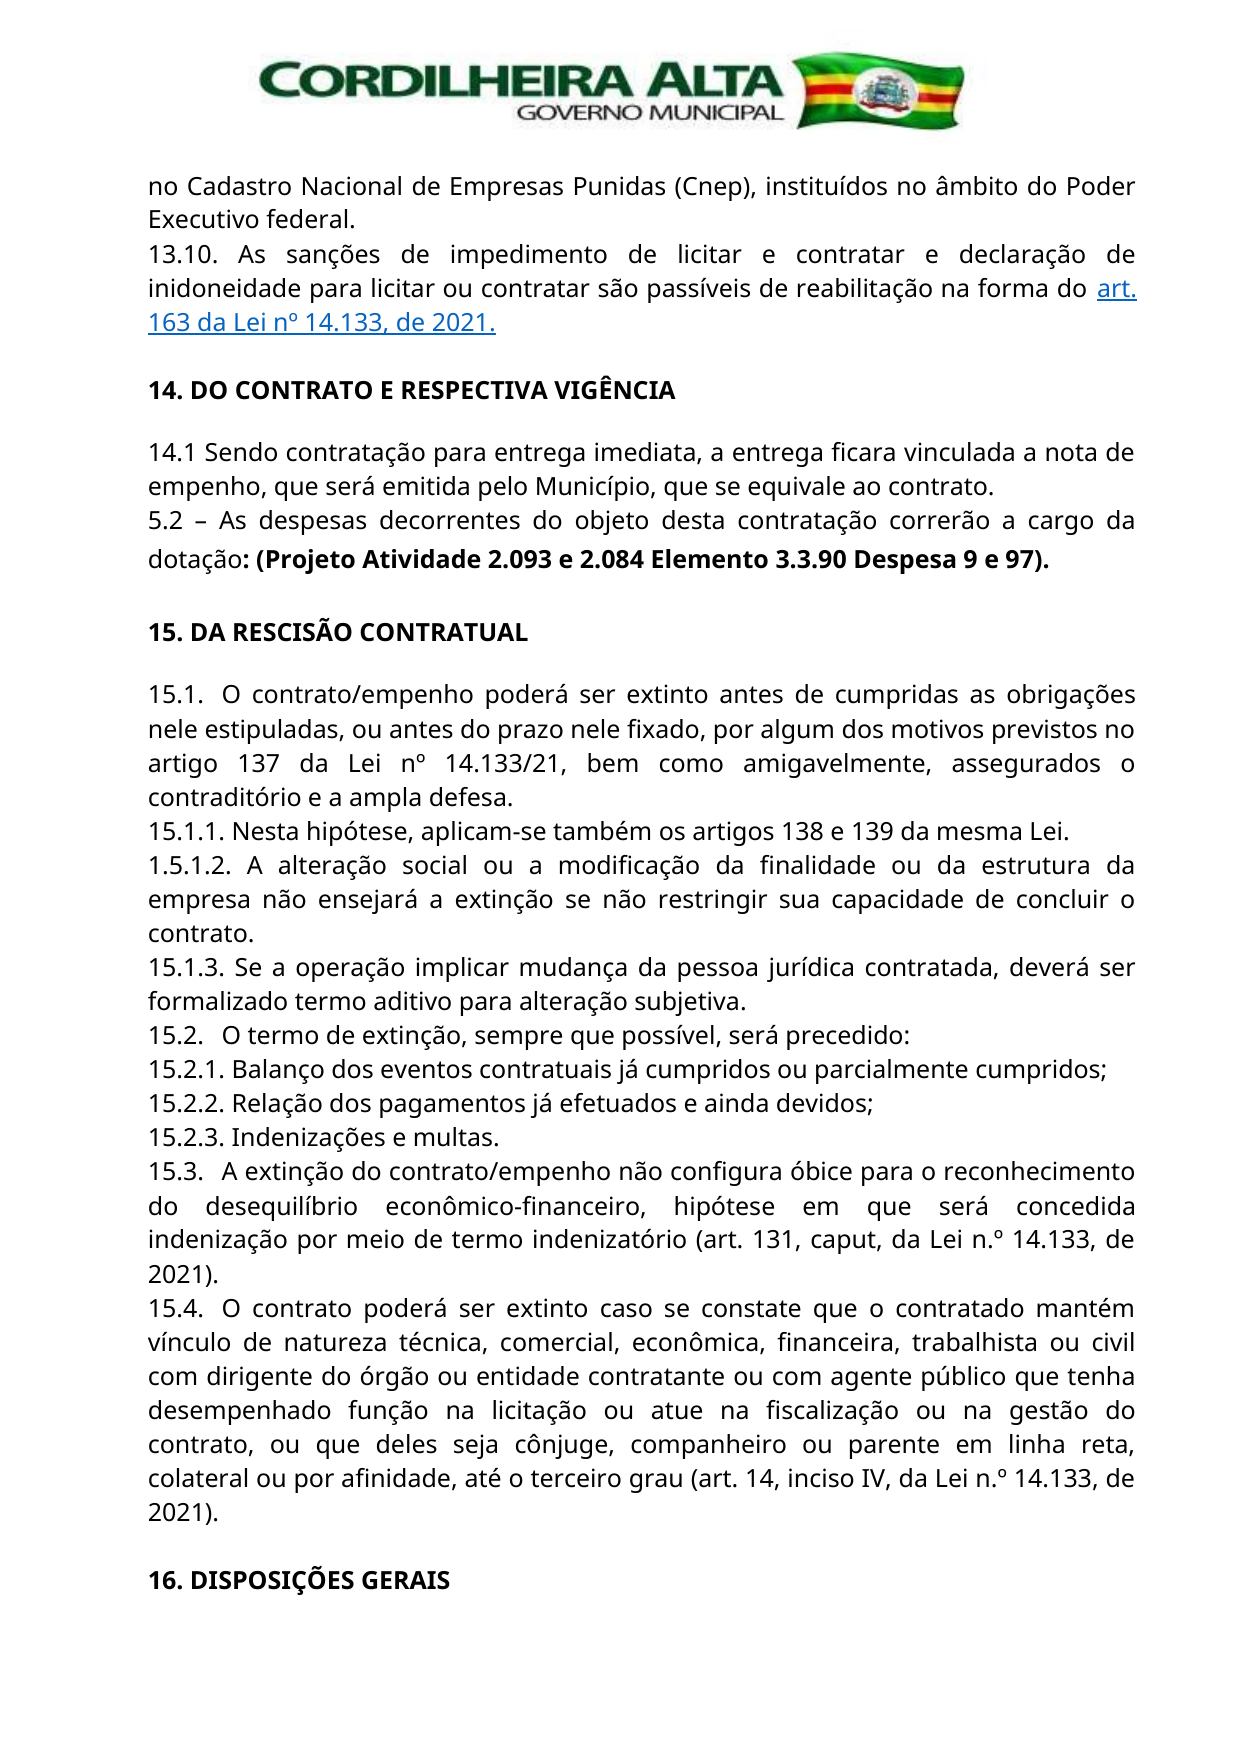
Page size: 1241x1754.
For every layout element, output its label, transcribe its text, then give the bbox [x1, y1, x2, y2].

text 15.2. O termo de extinção, sempre que possível, será precedido: [148, 1018, 1137, 1052]
text 15. DA RESCISÃO CONTRATUAL [148, 615, 1137, 649]
text 15.2.1. Balanço dos eventos contratuais já cumpridos ou parcialmente cumpridos; [148, 1052, 1137, 1086]
text 16. DISPOSIÇÕES GERAIS [148, 1563, 1137, 1597]
text 15.2.2. Relação dos pagamentos já efetuados e ainda devidos; [148, 1086, 1137, 1120]
text 15.4. O contrato poderá ser extinto caso se constate que o contratado mantém vínculo de natureza técnica, comercial, econômica, financeira, trabalhista ou civil com dirigente do órgão ou entidade contratante ou com agente público que tenha desempenhado função na licitação ou atue na fiscalização ou na gestão do contrato, ou que deles seja cônjuge, companheiro ou parente em linha reta, colateral ou por afinidade, até o terceiro grau (art. 14, inciso IV, da Lei n.º 14.133, de 2021). [148, 1290, 1137, 1529]
text 14. DO CONTRATO E RESPECTIVA VIGÊNCIA [148, 372, 1137, 407]
text 14.1 Sendo contratação para entrega imediata, a entrega ficara vinculada a nota de empenho, que será emitida pelo Município, que se equivale ao contrato. [148, 434, 1137, 503]
text 15.1.1. Nesta hipótese, aplicam-se também os artigos 138 e 139 da mesma Lei. [148, 813, 1137, 847]
picture [236, 28, 988, 155]
text 15.1.3. Se a operação implicar mudança da pessoa jurídica contratada, deverá ser formalizado termo aditivo para alteração subjetiva. [148, 950, 1137, 1018]
text 5.2 – As despesas decorrentes do objeto desta contratação correrão a cargo da dotação: (Projeto Atividade 2.093 e 2.084 Elemento 3.3.90 Despesa 9 e 97). [148, 503, 1137, 576]
text 1.5.1.2. A alteração social ou a modificação da finalidade ou da estrutura da empresa não ensejará a extinção se não restringir sua capacidade de concluir o contrato. [148, 847, 1137, 950]
text 13.10. As sanções de impedimento de licitar e contratar e declaração de inidoneidade para licitar ou contratar são passíveis de reabilitação na forma do art. 163 da Lei nº 14.133, de 2021. [148, 236, 1137, 338]
text 15.2.3. Indenizações e multas. [148, 1120, 1137, 1154]
text 15.3. A extinção do contrato/empenho não configura óbice para o reconhecimento do desequilíbrio econômico-financeiro, hipótese em que será concedida indenização por meio de termo indenizatório (art. 131, caput, da Lei n.º 14.133, de 2021). [148, 1154, 1137, 1290]
text 15.1. O contrato/empenho poderá ser extinto antes de cumpridas as obrigações nele estipuladas, ou antes do prazo nele fixado, por algum dos motivos previstos no artigo 137 da Lei nº 14.133/21, bem como amigavelmente, assegurados o contraditório e a ampla defesa. [148, 677, 1137, 813]
